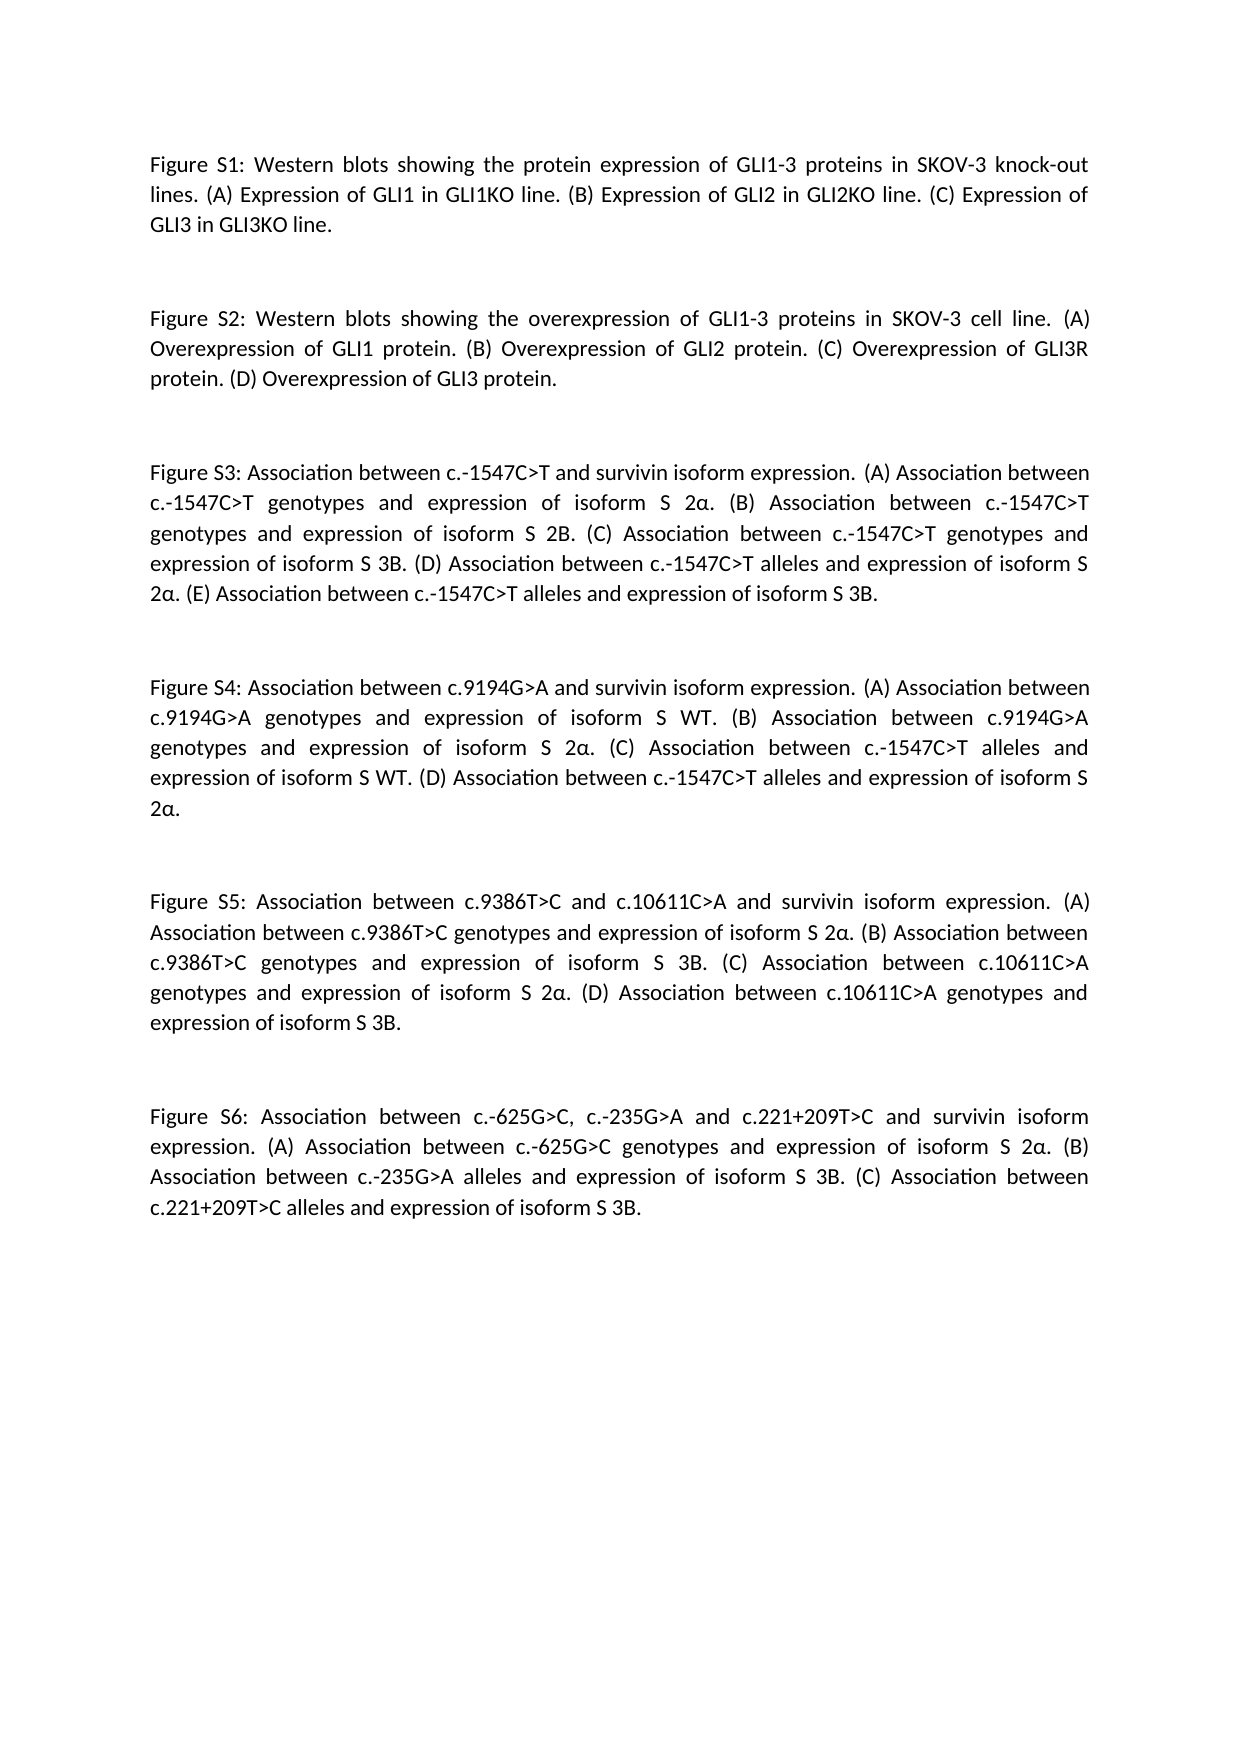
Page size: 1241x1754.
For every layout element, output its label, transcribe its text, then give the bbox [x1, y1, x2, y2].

text Figure S5: Association between c.9386T>C and c.10611C>A and survivin isoform expression. (A) Association between c.9386T>C genotypes and expression of isoform S 2α. (B) Association between c.9386T>C genotypes and expression of isoform S 3B. (C) Association between c.10611C>A genotypes and expression of isoform S 2α. (D) Association between c.10611C>A genotypes and expression of isoform S 3B. [150, 887, 1090, 1036]
text Figure S3: Association between c.-1547C>T and survivin isoform expression. (A) Association between c.-1547C>T genotypes and expression of isoform S 2α. (B) Association between c.-1547C>T genotypes and expression of isoform S 2B. (C) Association between c.-1547C>T genotypes and expression of isoform S 3B. (D) Association between c.-1547C>T alleles and expression of isoform S 2α. (E) Association between c.-1547C>T alleles and expression of isoform S 3B. [150, 458, 1090, 607]
text Figure S6: Association between c.-625G>C, c.-235G>A and c.221+209T>C and survivin isoform expression. (A) Association between c.-625G>C genotypes and expression of isoform S 2α. (B) Association between c.-235G>A alleles and expression of isoform S 3B. (C) Association between c.221+209T>C alleles and expression of isoform S 3B. [150, 1102, 1090, 1221]
text Figure S2: Western blots showing the overexpression of GLI1-3 proteins in SKOV-3 cell line. (A) Overexpression of GLI1 protein. (B) Overexpression of GLI2 protein. (C) Overexpression of GLI3R protein. (D) Overexpression of GLI3 protein. [150, 304, 1090, 393]
text Figure S4: Association between c.9194G>A and survivin isoform expression. (A) Association between c.9194G>A genotypes and expression of isoform S WT. (B) Association between c.9194G>A genotypes and expression of isoform S 2α. (C) Association between c.-1547C>T alleles and expression of isoform S WT. (D) Association between c.-1547C>T alleles and expression of isoform S 2α. [150, 673, 1090, 822]
text Figure S1: Western blots showing the protein expression of GLI1-3 proteins in SKOV-3 knock-out lines. (A) Expression of GLI1 in GLI1KO line. (B) Expression of GLI2 in GLI2KO line. (C) Expression of GLI3 in GLI3KO line. [150, 150, 1090, 238]
